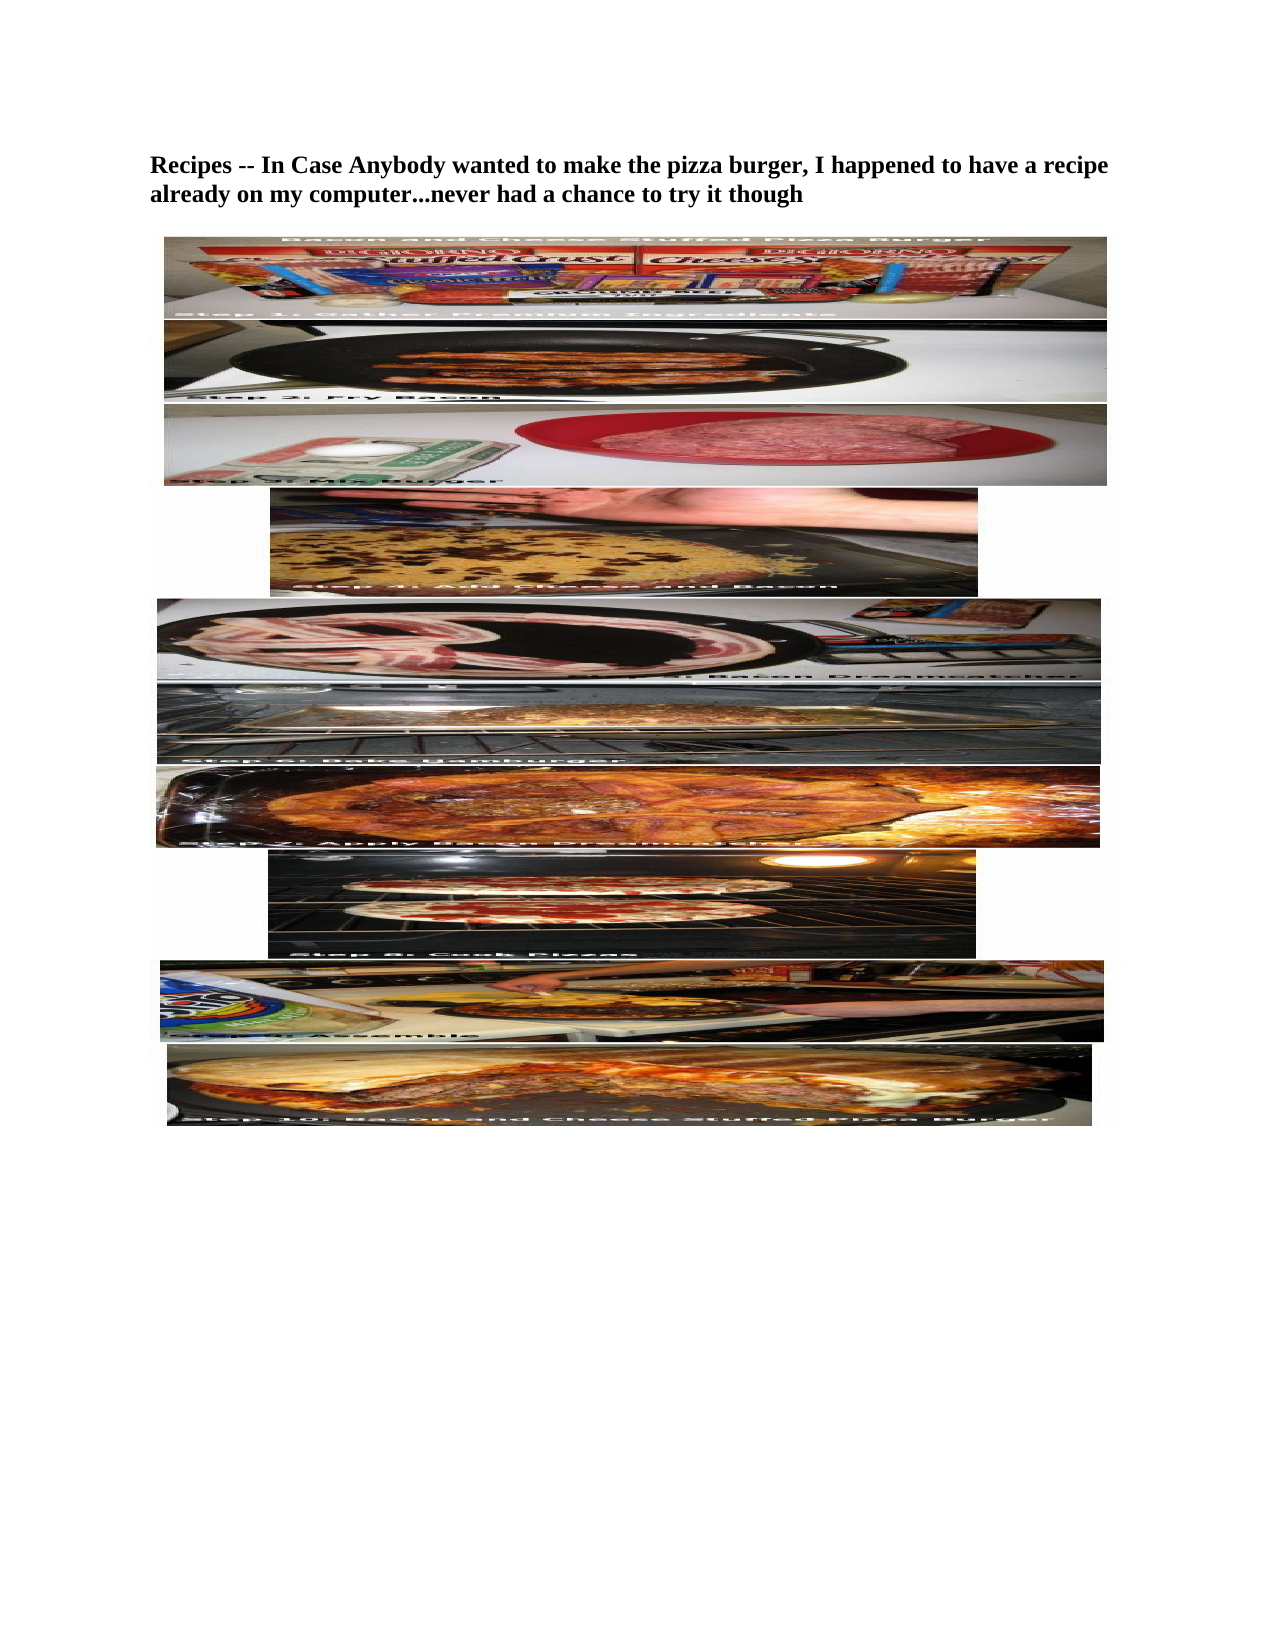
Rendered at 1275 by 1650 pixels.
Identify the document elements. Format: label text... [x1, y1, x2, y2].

text Recipes -- In Case Anybody wanted to make the pizza burger, I happened to have a recipe already on my computer...never had a chance to try it though [150, 150, 1125, 207]
picture [150, 236, 1122, 1128]
